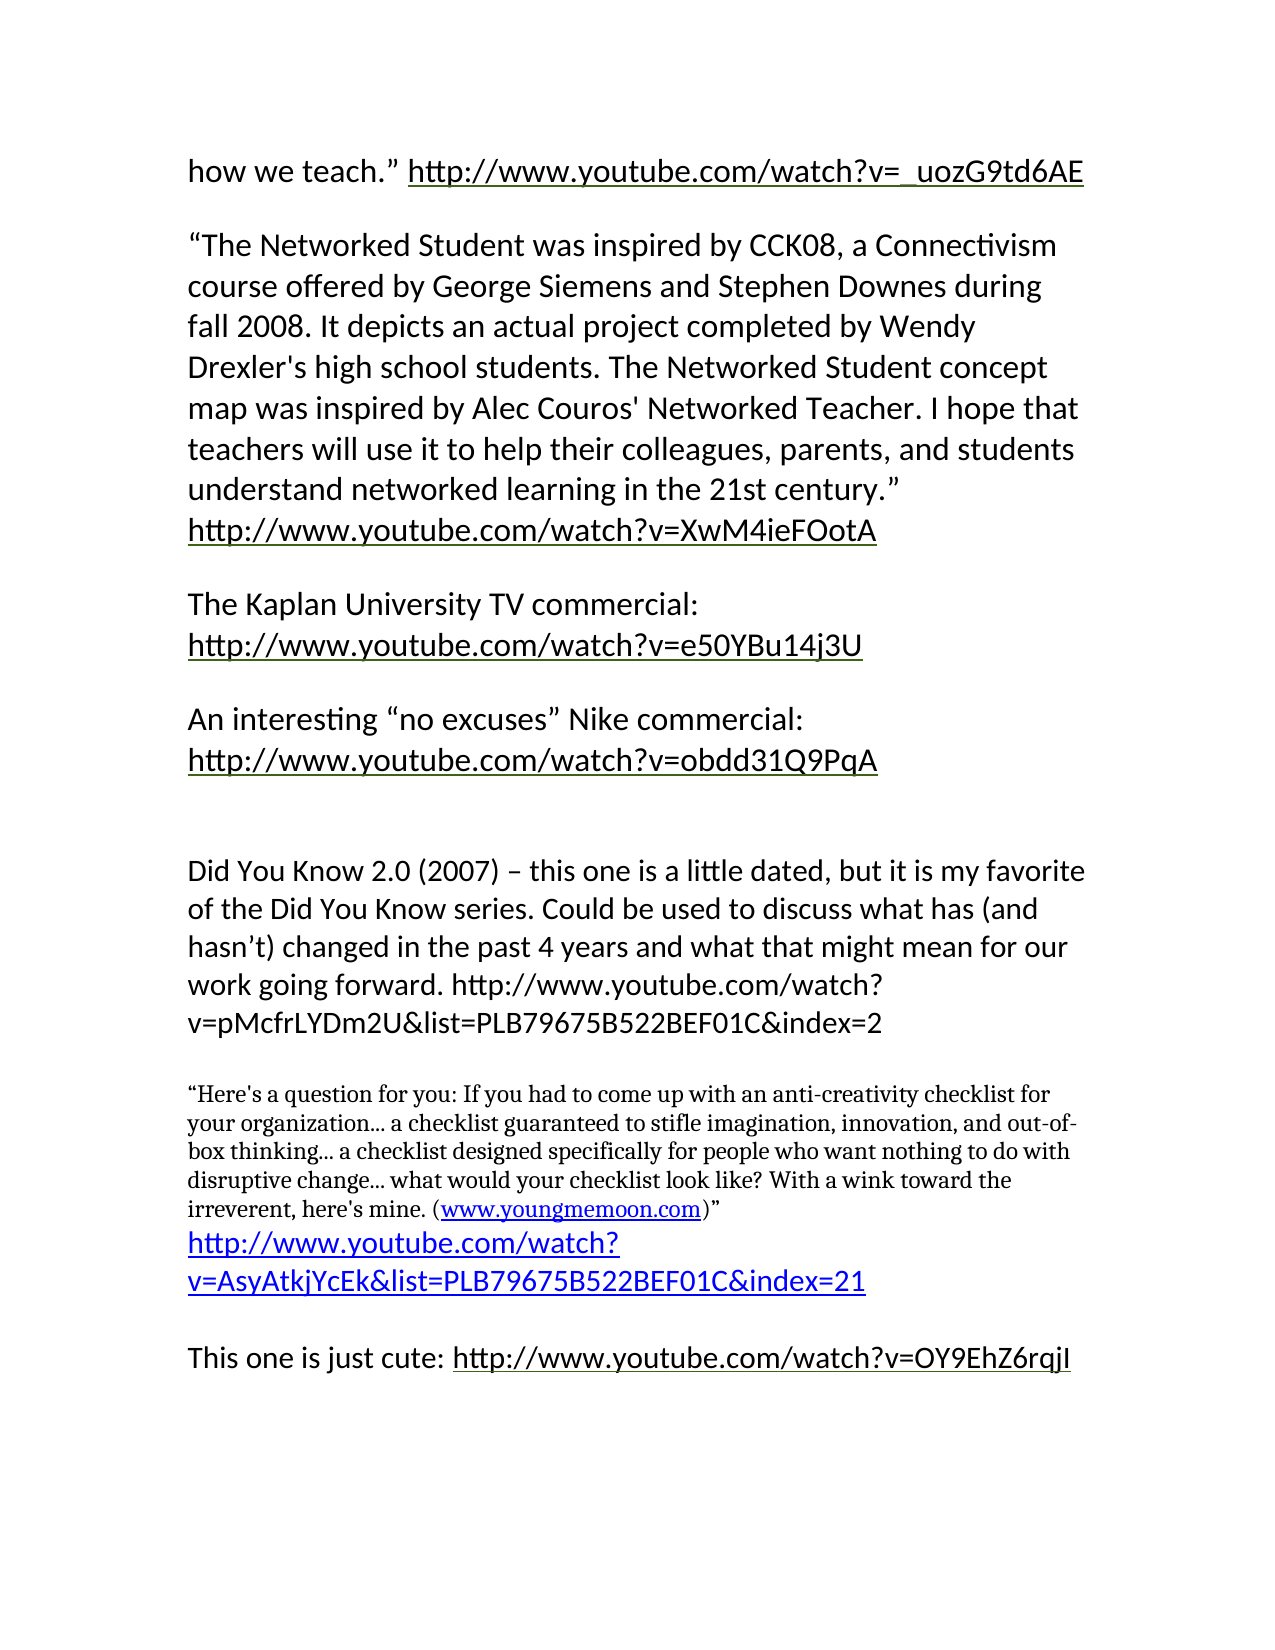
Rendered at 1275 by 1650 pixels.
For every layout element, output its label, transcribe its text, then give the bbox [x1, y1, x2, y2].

text Did You Know 2.0 (2007) – this one is a little dated, but it is my favorite of the Did You Know series. Could be used to discuss what has (and hasn’t) changed in the past 4 years and what that might mean for our work going forward. http://www.youtube.com/watch?v=pMcfrLYDm2U&list=PLB79675B522BEF01C&index=2 [187, 851, 1087, 1042]
text An interesting “no excuses” Nike commercial: http://www.youtube.com/watch?v=obdd31Q9PqA [187, 698, 1087, 779]
text The Kaplan University TV commercial: http://www.youtube.com/watch?v=e50YBu14j3U [187, 583, 1087, 665]
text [187, 150, 1087, 191]
text This one is just cute: http://www.youtube.com/watch?v=OY9EhZ6rqjI [187, 1338, 1087, 1376]
text “Here's a question for you: If you had to come up with an anti-creativity checklist for your organization... a checklist guaranteed to stifle imagination, innovation, and out-of-box thinking... a checklist designed specifically for people who want nothing to do with disruptive change... what would your checklist look like? With a wink toward the irreverent, here's mine. (www.youngmemoon.com)” [187, 1080, 1087, 1223]
text “The Networked Student was inspired by CCK08, a Connectivism course offered by George Siemens and Stephen Downes during fall 2008. It depicts an actual project completed by Wendy Drexler's high school students. The Networked Student concept map was inspired by Alec Couros' Networked Teacher. I hope that teachers will use it to help their colleagues, parents, and students understand networked learning in the 21st century.” http://www.youtube.com/watch?v=XwM4ieFOotA [187, 224, 1087, 550]
text http://www.youtube.com/watch?v=AsyAtkjYcEk&list=PLB79675B522BEF01C&index=21 [187, 1223, 1087, 1300]
